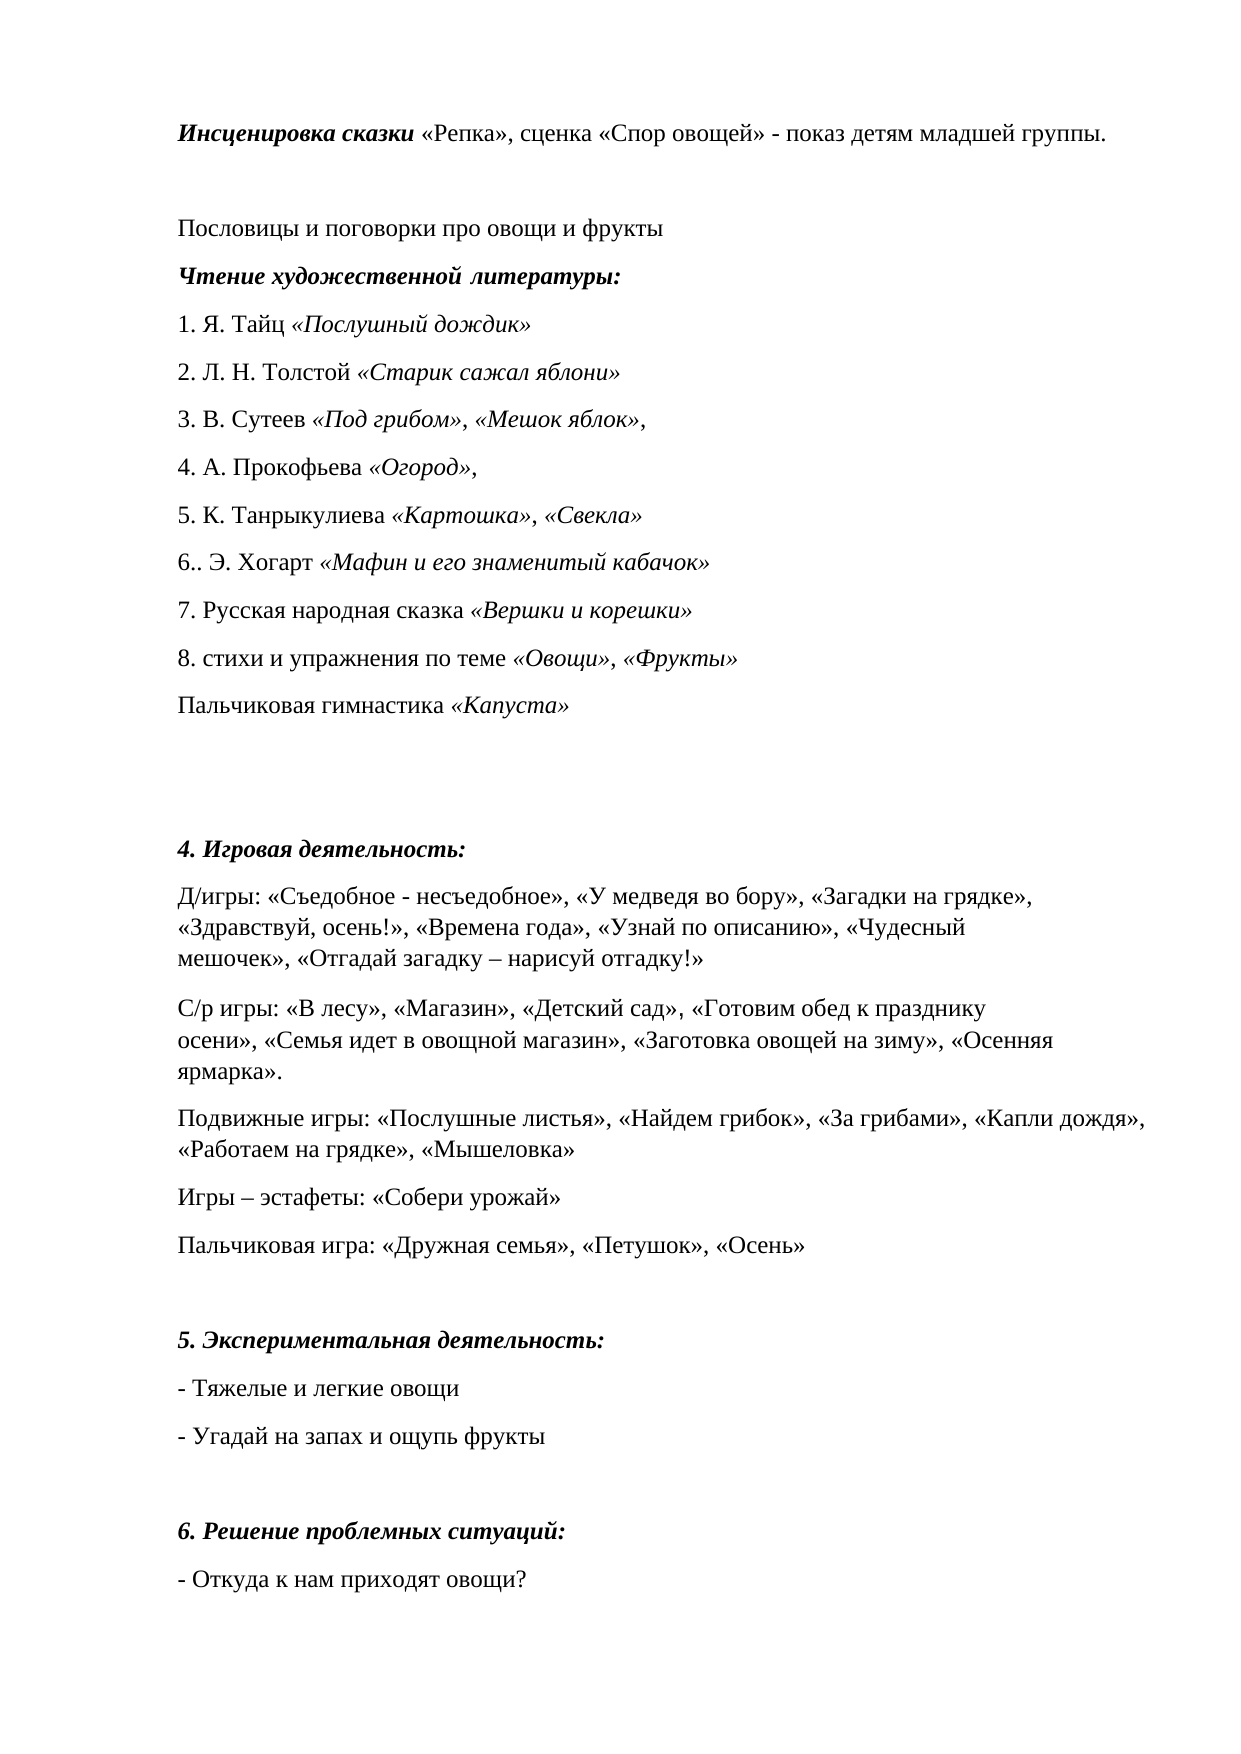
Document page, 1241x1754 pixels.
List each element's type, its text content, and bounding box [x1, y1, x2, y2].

text 6.. Э. Хогарт «Мафин и его знаменитый кабачок» [177, 547, 1152, 576]
text 5. Экспериментальная деятельность: [177, 1325, 1152, 1354]
text 8. стихи и упражнения по теме «Овощи», «Фрукты» [177, 643, 1152, 672]
text 4. А. Прокофьева «Огород», [177, 452, 1152, 481]
text 2. Л. Н. Толстой «Старик сажал яблони» [177, 357, 1152, 385]
text Инсценировка сказки «Репка», сценка «Спор овощей» - показ детям младшей группы. [177, 118, 1152, 147]
text Подвижные игры: «Послушные листья», «Найдем грибок», «За грибами», «Капли дождя», «Работаем на грядке», «Мышеловка» [177, 1103, 1152, 1163]
text 4. Игровая деятельность: [177, 834, 1152, 862]
text 5. К. Танрыкулиева «Картошка», «Свекла» [177, 500, 1152, 528]
text С/р игры: «В лесу», «Магазин», «Детский сад», «Готовим обед к празднику осени», «Семья идет в овощной магазин», «Заготовка овощей на зиму», «Осенняя ярмарка». [177, 991, 1152, 1084]
text 1. Я. Тайц «Послушный дождик» [177, 309, 1152, 338]
text Пальчиковая гимнастика «Капуста» [177, 691, 1152, 719]
text 6. Решение проблемных ситуаций: [177, 1516, 1152, 1545]
text Пальчиковая игра: «Дружная семья», «Петушок», «Осень» [177, 1230, 1152, 1259]
text Пословицы и поговорки про овощи и фрукты [177, 213, 1152, 242]
text 7. Русская народная сказка «Вершки и корешки» [177, 595, 1152, 624]
text 3. В. Сутеев «Под грибом», «Мешок яблок», [177, 404, 1152, 433]
text - Откуда к нам приходят овощи? [177, 1564, 1152, 1593]
text - Угадай на запах и ощупь фрукты [177, 1421, 1152, 1449]
text Д/игры: «Съедобное - несъедобное», «У медведя во бору», «Загадки на грядке», «Здравствуй, осень!», «Времена года», «Узнай по описанию», «Чудесный мешочек», «Отгадай загадку – нарисуй отгадку!» [177, 881, 1152, 972]
text - Тяжелые и легкие овощи [177, 1373, 1152, 1402]
text Игры – эстафеты: «Собери урожай» [177, 1182, 1152, 1211]
text Чтение художественной литературы: [177, 261, 1152, 290]
